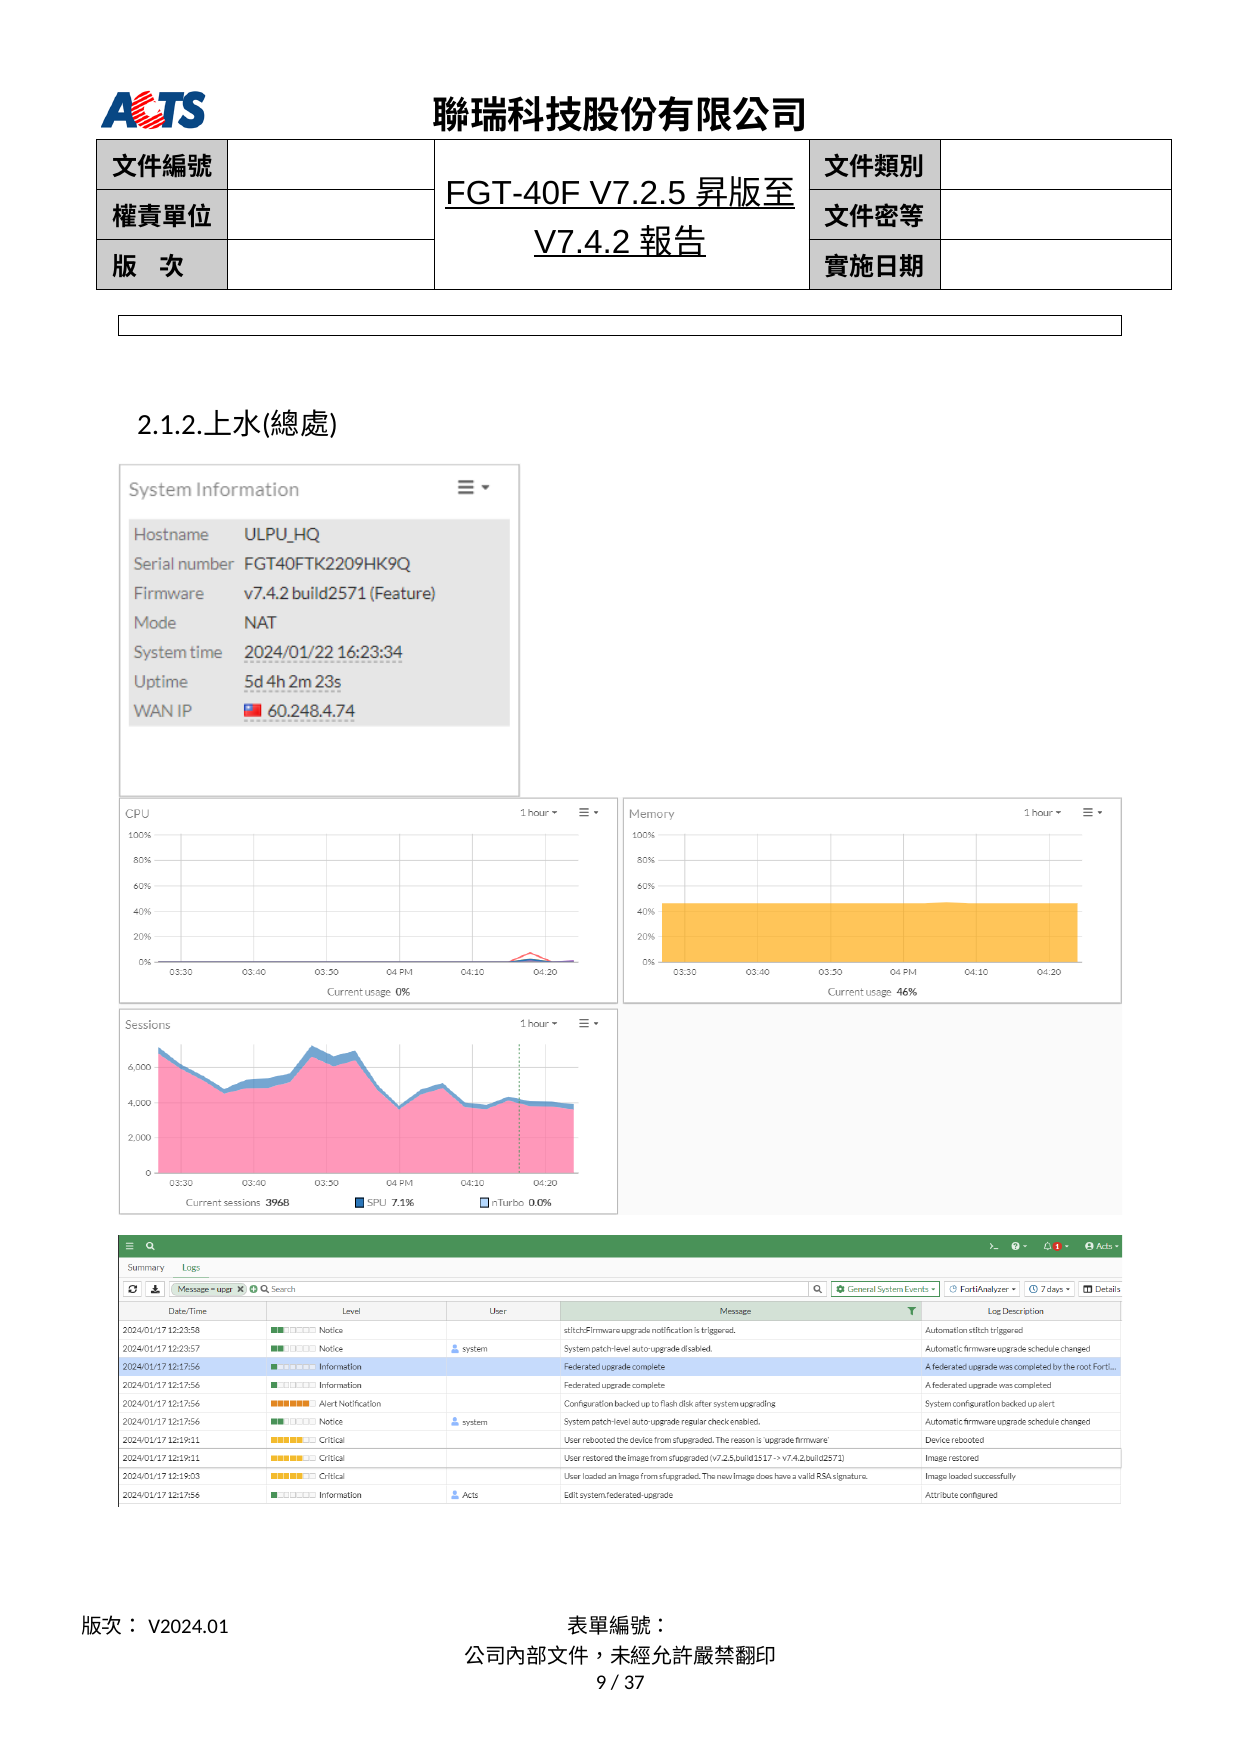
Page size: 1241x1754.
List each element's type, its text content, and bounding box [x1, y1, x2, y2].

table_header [119, 316, 1121, 354]
picture [118, 482, 1123, 1234]
subtitle 上水(總處) [137, 422, 1122, 461]
picture [118, 1254, 1123, 1526]
picture [101, 89, 206, 131]
